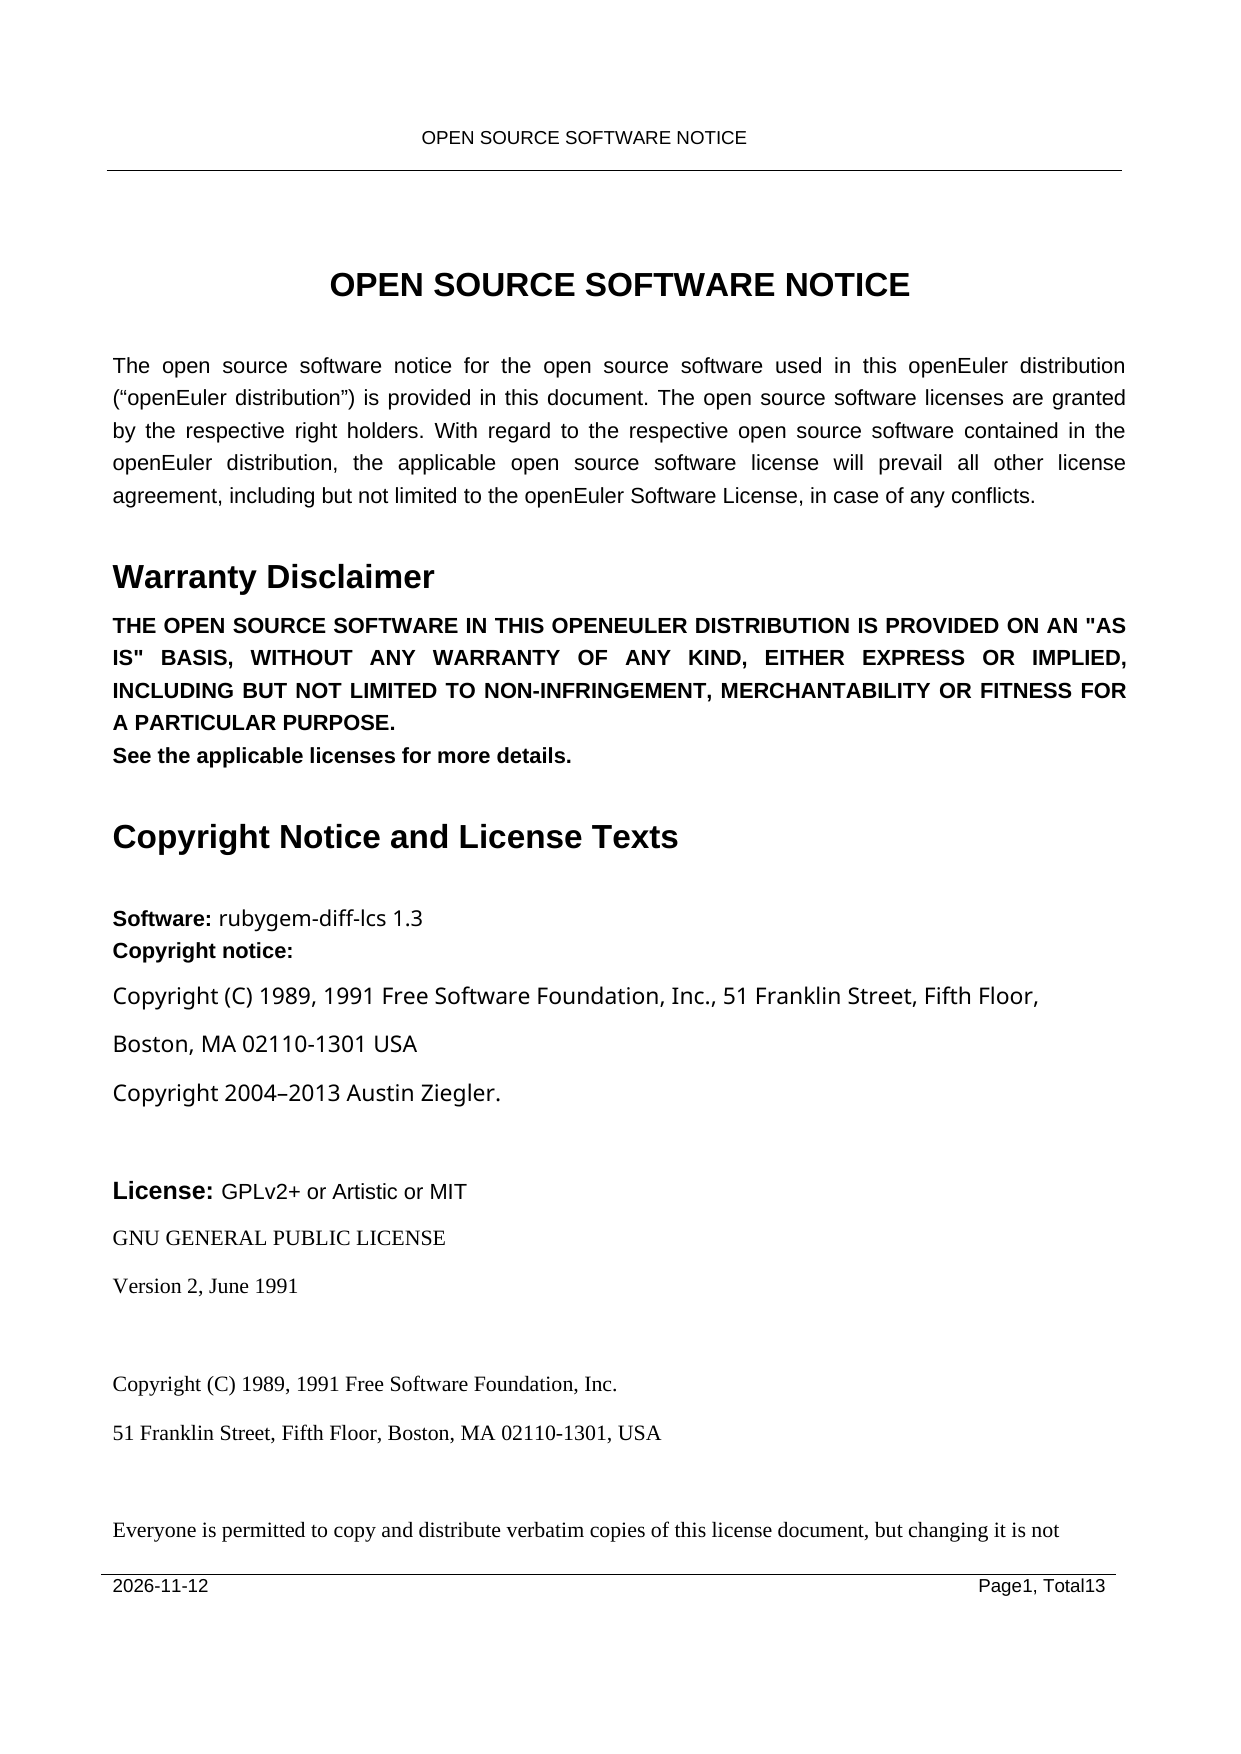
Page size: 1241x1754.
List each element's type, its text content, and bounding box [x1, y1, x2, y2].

text Warranty Disclaimer [112, 544, 1128, 609]
text Software: rubygem-diff-lcs 1.3 [112, 901, 1128, 934]
text The open source software notice for the open source software used in this openEuler distribution (“openEuler distribution”) is provided in this document. The open source software licenses are granted by the respective right holders. With regard to the respective open source software contained in the openEuler distribution, the applicable open source software license will prevail all other license agreement, including but not limited to the openEuler Software License, in case of any conflicts. [112, 349, 1128, 511]
text Copyright notice: [112, 934, 1128, 966]
text THE OPEN SOURCE SOFTWARE IN THIS OPENEULER DISTRIBUTION IS PROVIDED ON AN "AS IS" BASIS, WITHOUT ANY WARRANTY OF ANY KIND, EITHER EXPRESS OR IMPLIED, INCLUDING BUT NOT LIMITED TO NON-INFRINGEMENT, MERCHANTABILITY OR FITNESS FOR A PARTICULAR PURPOSE. See the applicable licenses for more details. [112, 609, 1128, 771]
text Copyright Notice and License Texts [112, 804, 1128, 869]
text Copyright (C) 1989, 1991 Free Software Foundation, Inc., 51 Franklin Street, Fifth Floor, Boston, MA 02110-1301 USA Copyright 2004–2013 Austin Ziegler. [112, 979, 1128, 1158]
text License: GPLv2+ or Artistic or MIT [112, 1174, 1128, 1207]
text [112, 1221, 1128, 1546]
text OPEN SOURCE SOFTWARE NOTICE [112, 251, 1128, 316]
